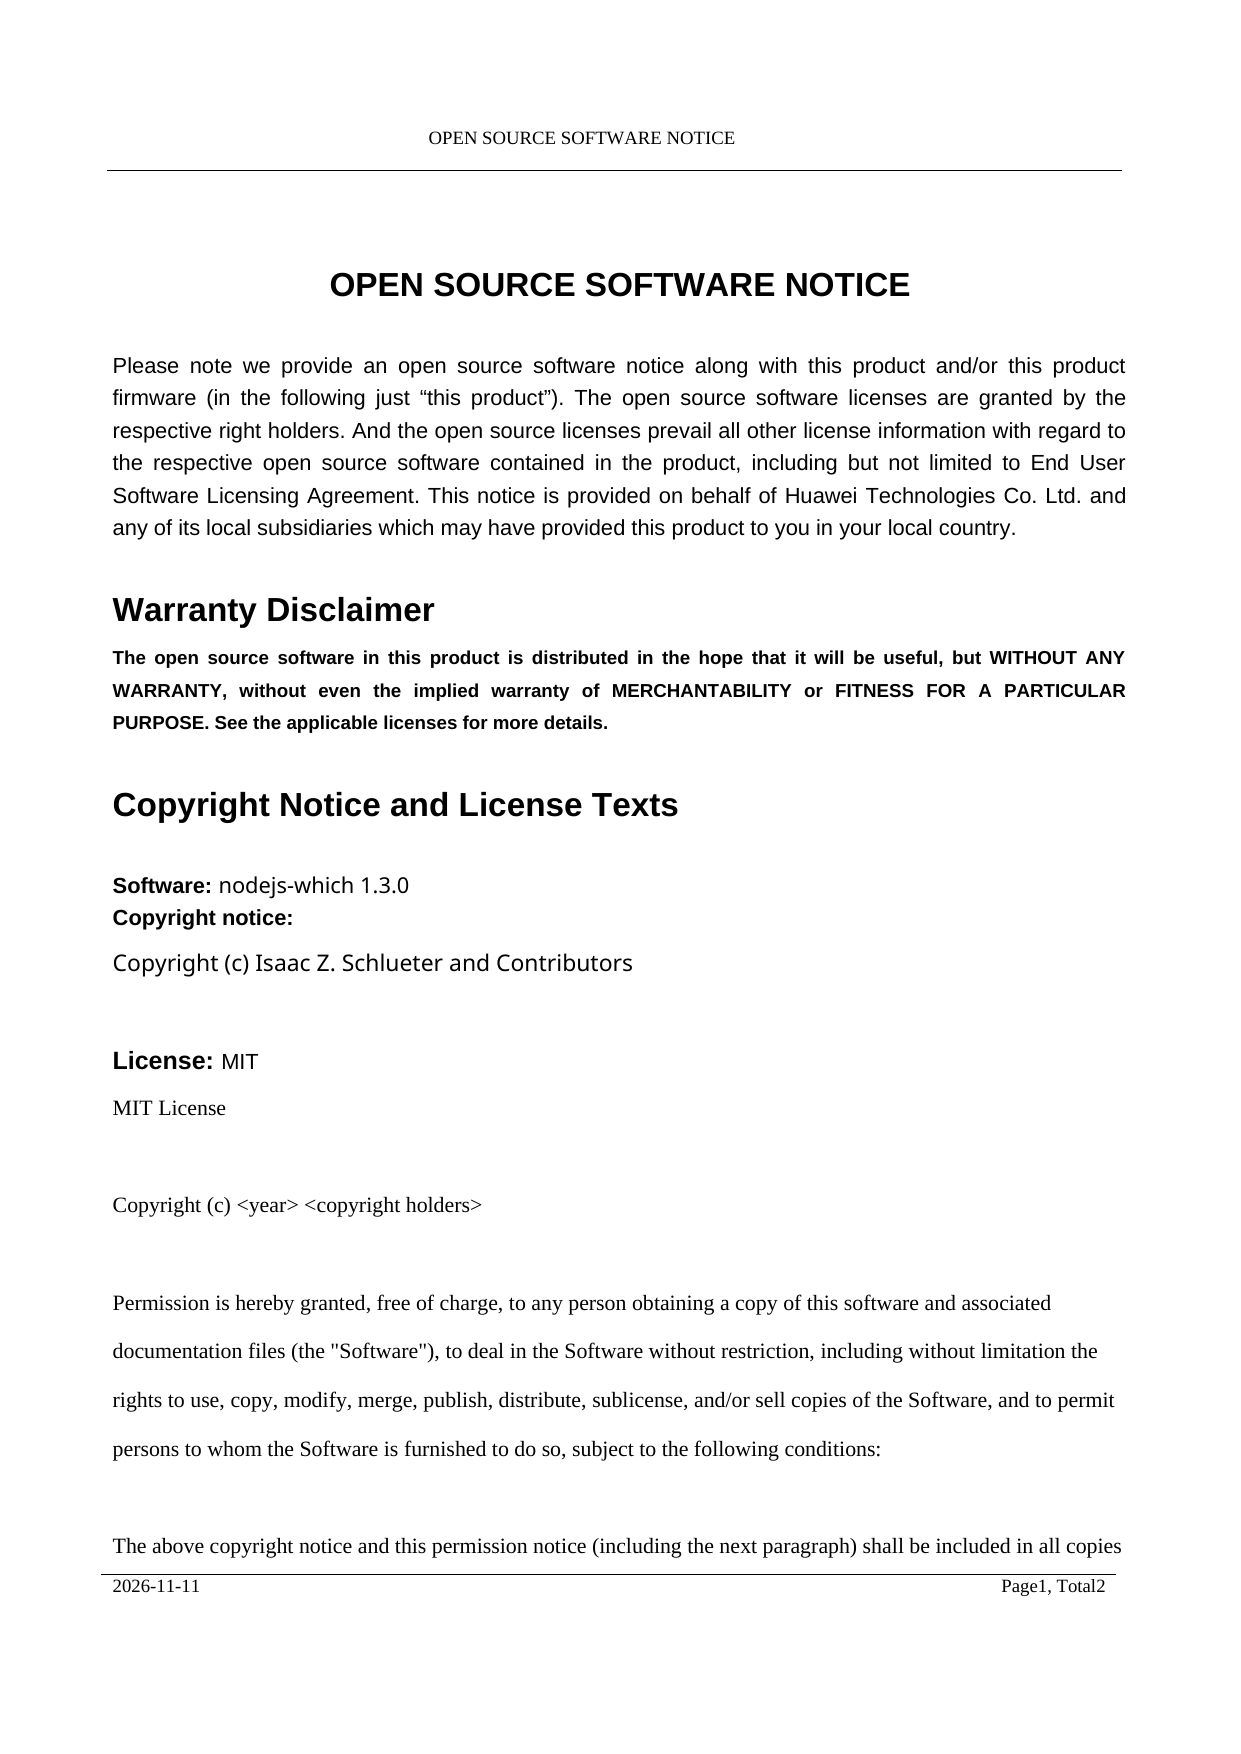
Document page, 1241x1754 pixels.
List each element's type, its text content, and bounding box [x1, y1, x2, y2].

text Please note we provide an open source software notice along with this product and/or this product firmware (in the following just “this product”). The open source software licenses are granted by the respective right holders. And the open source licenses prevail all other license information with regard to the respective open source software contained in the product, including but not limited to End User Software Licensing Agreement. This notice is provided on behalf of Huawei Technologies Co. Ltd. and any of its local subsidiaries which may have provided this product to you in your local country. [112, 349, 1128, 544]
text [112, 1091, 1128, 1562]
text Copyright notice: [112, 901, 1128, 934]
text OPEN SOURCE SOFTWARE NOTICE [112, 251, 1128, 316]
text License: MIT [112, 1044, 1128, 1077]
text The open source software in this product is distributed in the hope that it will be useful, but WITHOUT ANY WARRANTY, without even the implied warranty of MERCHANTABILITY or FITNESS FOR A PARTICULAR PURPOSE. See the applicable licenses for more details. [112, 641, 1128, 739]
text Copyright (c) Isaac Z. Schlueter and Contributors [112, 947, 1128, 1028]
text Copyright Notice and License Texts [112, 771, 1128, 836]
text Warranty Disclaimer [112, 576, 1128, 641]
text Software: nodejs-which 1.3.0 [112, 869, 1128, 901]
